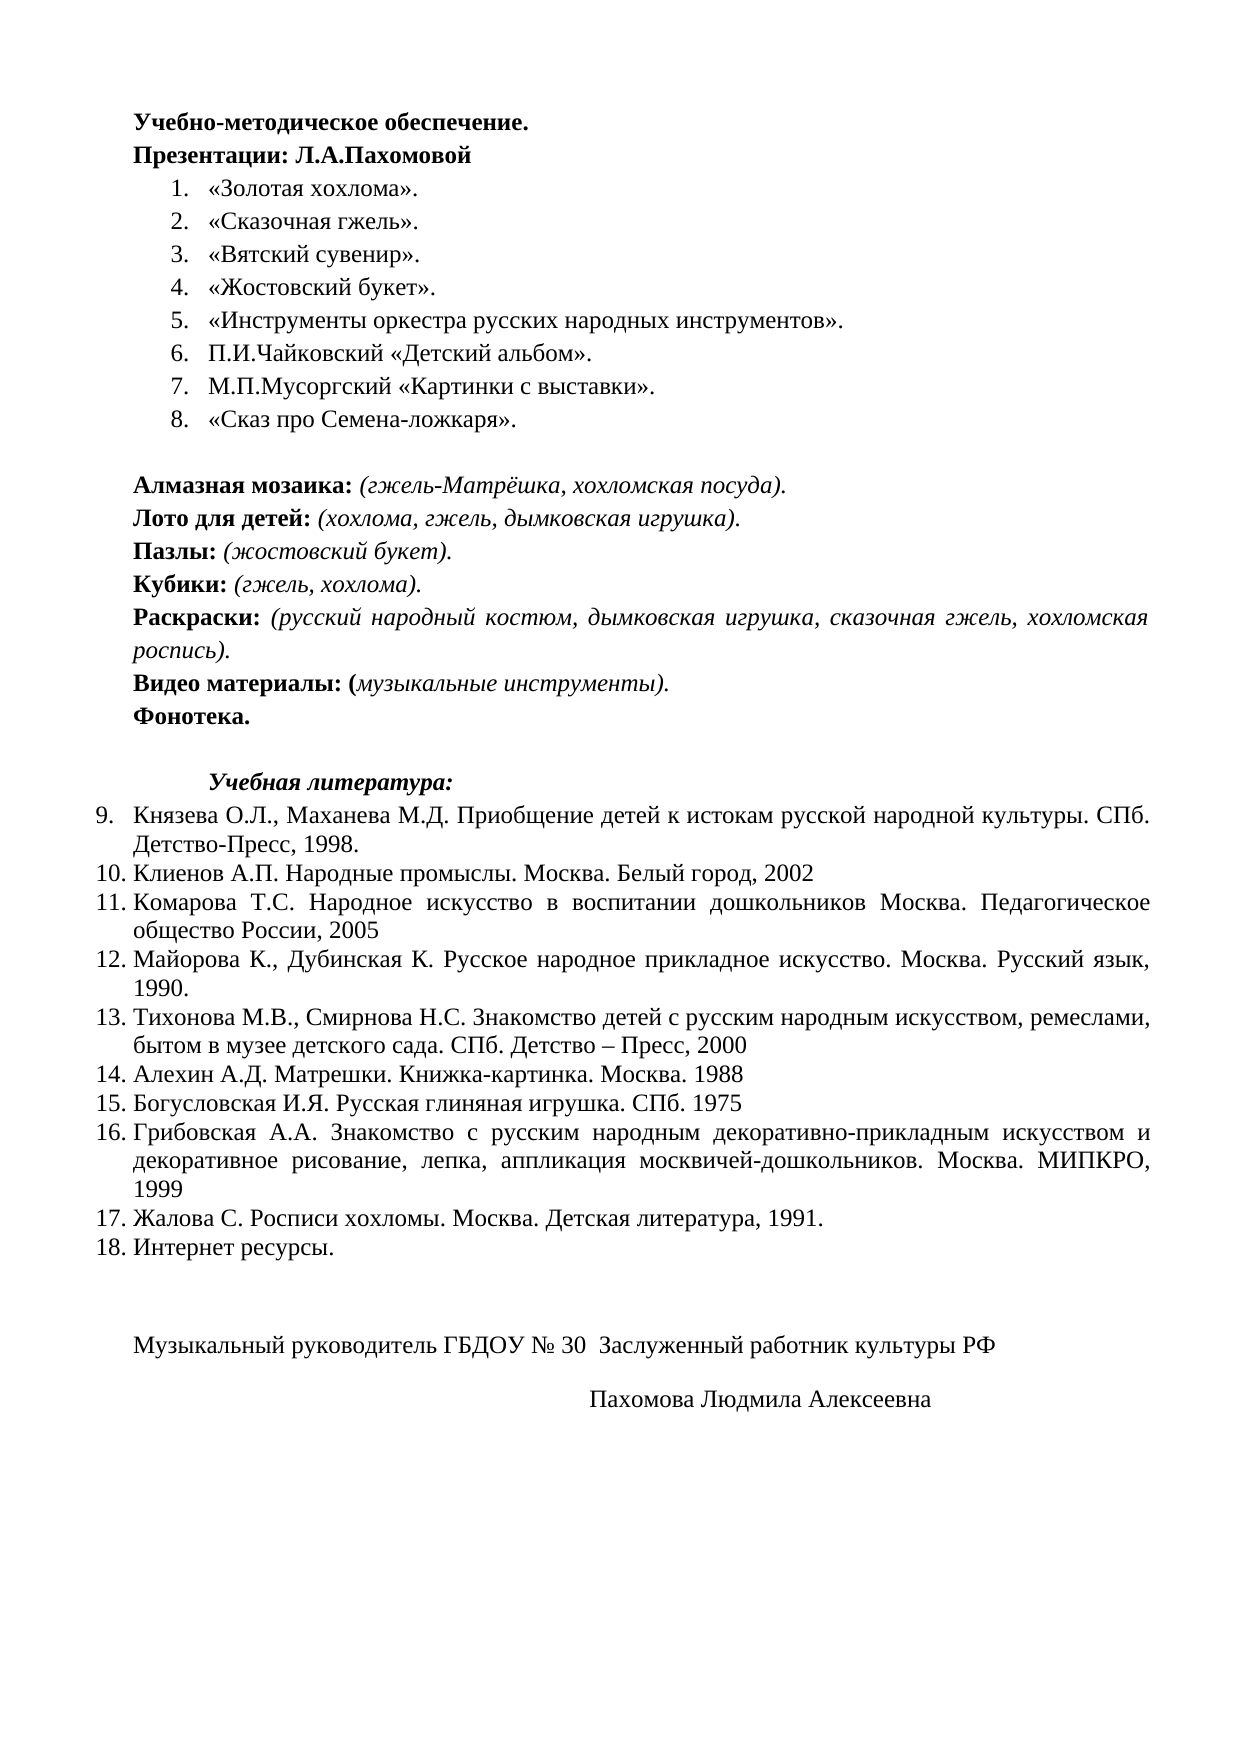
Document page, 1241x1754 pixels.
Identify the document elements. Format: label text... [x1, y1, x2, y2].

list «Сказ про Семена-ложкаря». [170, 404, 1152, 433]
text Учебная литература: [208, 767, 1152, 796]
list Комарова Т.С. Народное искусство в воспитании дошкольников Москва. Педагогическое общество России, 2005 [95, 887, 1152, 944]
list «Инструменты оркестра русских народных инструментов». [170, 305, 1152, 334]
list М.П.Мусоргский «Картинки с выставки». [170, 371, 1152, 400]
list Жалова С. Росписи хохломы. Москва. Детская литература, 1991. [95, 1203, 1152, 1232]
text Алмазная мозаика: (гжель-Матрёшка, хохломская посуда). [133, 470, 1152, 499]
list Богусловская И.Я. Русская глиняная игрушка. СПб. 1975 [95, 1088, 1152, 1117]
list П.И.Чайковский «Детский альбом». [170, 338, 1152, 367]
list Князева О.Л., Маханева М.Д. Приобщение детей к истокам русской народной культуры. СПб. Детство-Пресс, 1998. [95, 800, 1152, 858]
list «Золотая хохлома». [170, 173, 1152, 202]
text Пахомова Людмила Алексеевна [428, 1384, 1152, 1412]
text Музыкальный руководитель ГБДОУ № 30 Заслуженный работник культуры РФ [133, 1330, 1152, 1358]
text Пазлы: (жостовский букет). [133, 536, 1152, 565]
text Кубики: (гжель, хохлома). [133, 569, 1152, 598]
text Учебно-методическое обеспечение. [133, 107, 1152, 136]
list «Жостовский букет». [170, 272, 1152, 301]
text Видео материалы: (музыкальные инструменты). [133, 668, 1152, 697]
list Грибовская А.А. Знакомство с русским народным декоративно-прикладным искусством и декоративное рисование, лепка, аппликация москвичей-дошкольников. Москва. МИПКРО, 1999 [95, 1117, 1152, 1203]
list Майорова К., Дубинская К. Русское народное прикладное искусство. Москва. Русский язык, 1990. [95, 944, 1152, 1002]
text Раскраски: (русский народный костюм, дымковская игрушка, сказочная гжель, хохломская роспись). [133, 602, 1152, 664]
text Фонотека. [133, 701, 1152, 730]
list Тихонова М.В., Смирнова Н.С. Знакомство детей с русским народным искусством, ремеслами, бытом в музее детского сада. СПб. Детство – Пресс, 2000 [95, 1002, 1152, 1059]
list Алехин А.Д. Матрешки. Книжка-картинка. Москва. 1988 [95, 1059, 1152, 1088]
list «Сказочная гжель». [170, 206, 1152, 235]
text Презентации: Л.А.Пахомовой [133, 140, 1152, 169]
list Клиенов А.П. Народные промыслы. Москва. Белый город, 2002 [95, 858, 1152, 887]
text Лото для детей: (хохлома, гжель, дымковская игрушка). [133, 503, 1152, 532]
list Интернет ресурсы. [95, 1232, 1152, 1260]
list «Вятский сувенир». [170, 239, 1152, 268]
